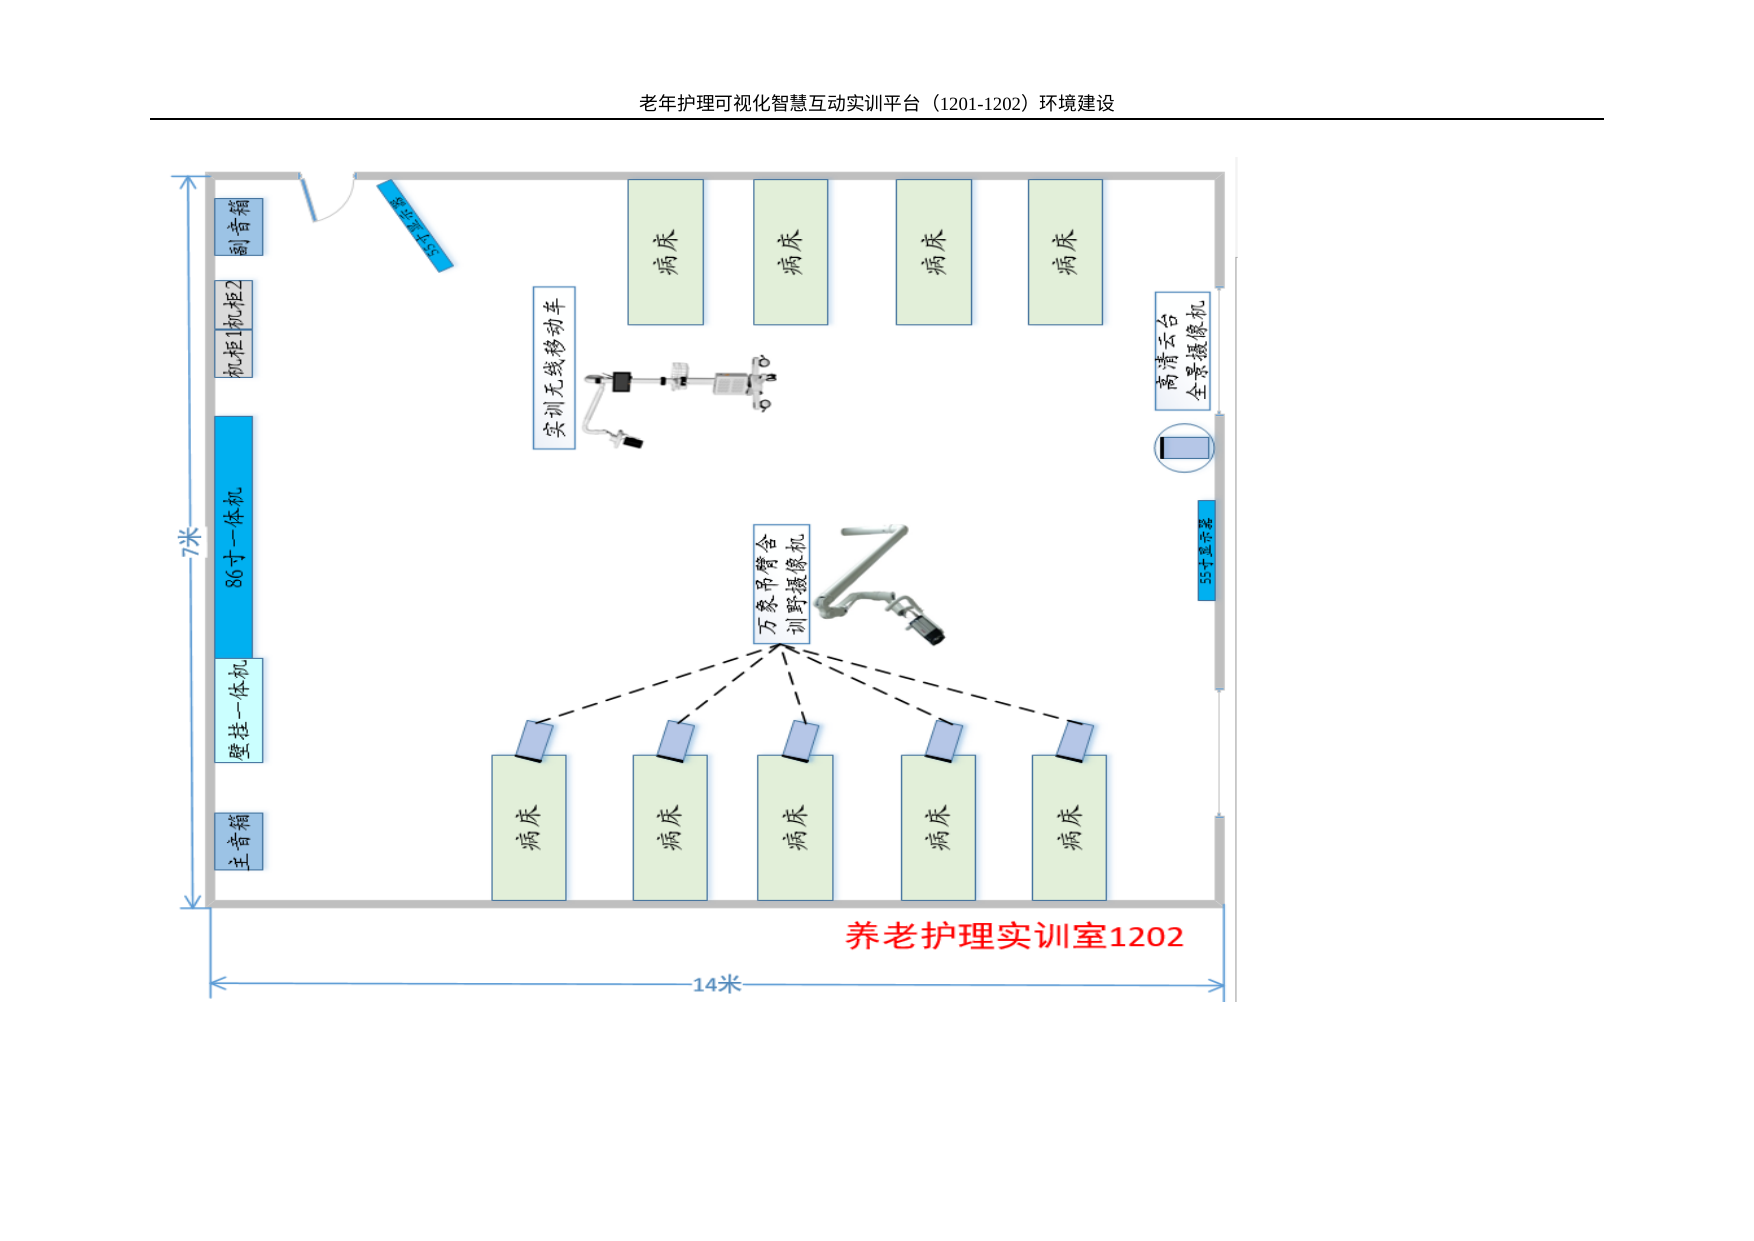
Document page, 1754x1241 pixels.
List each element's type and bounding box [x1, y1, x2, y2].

picture [165, 157, 1238, 1002]
